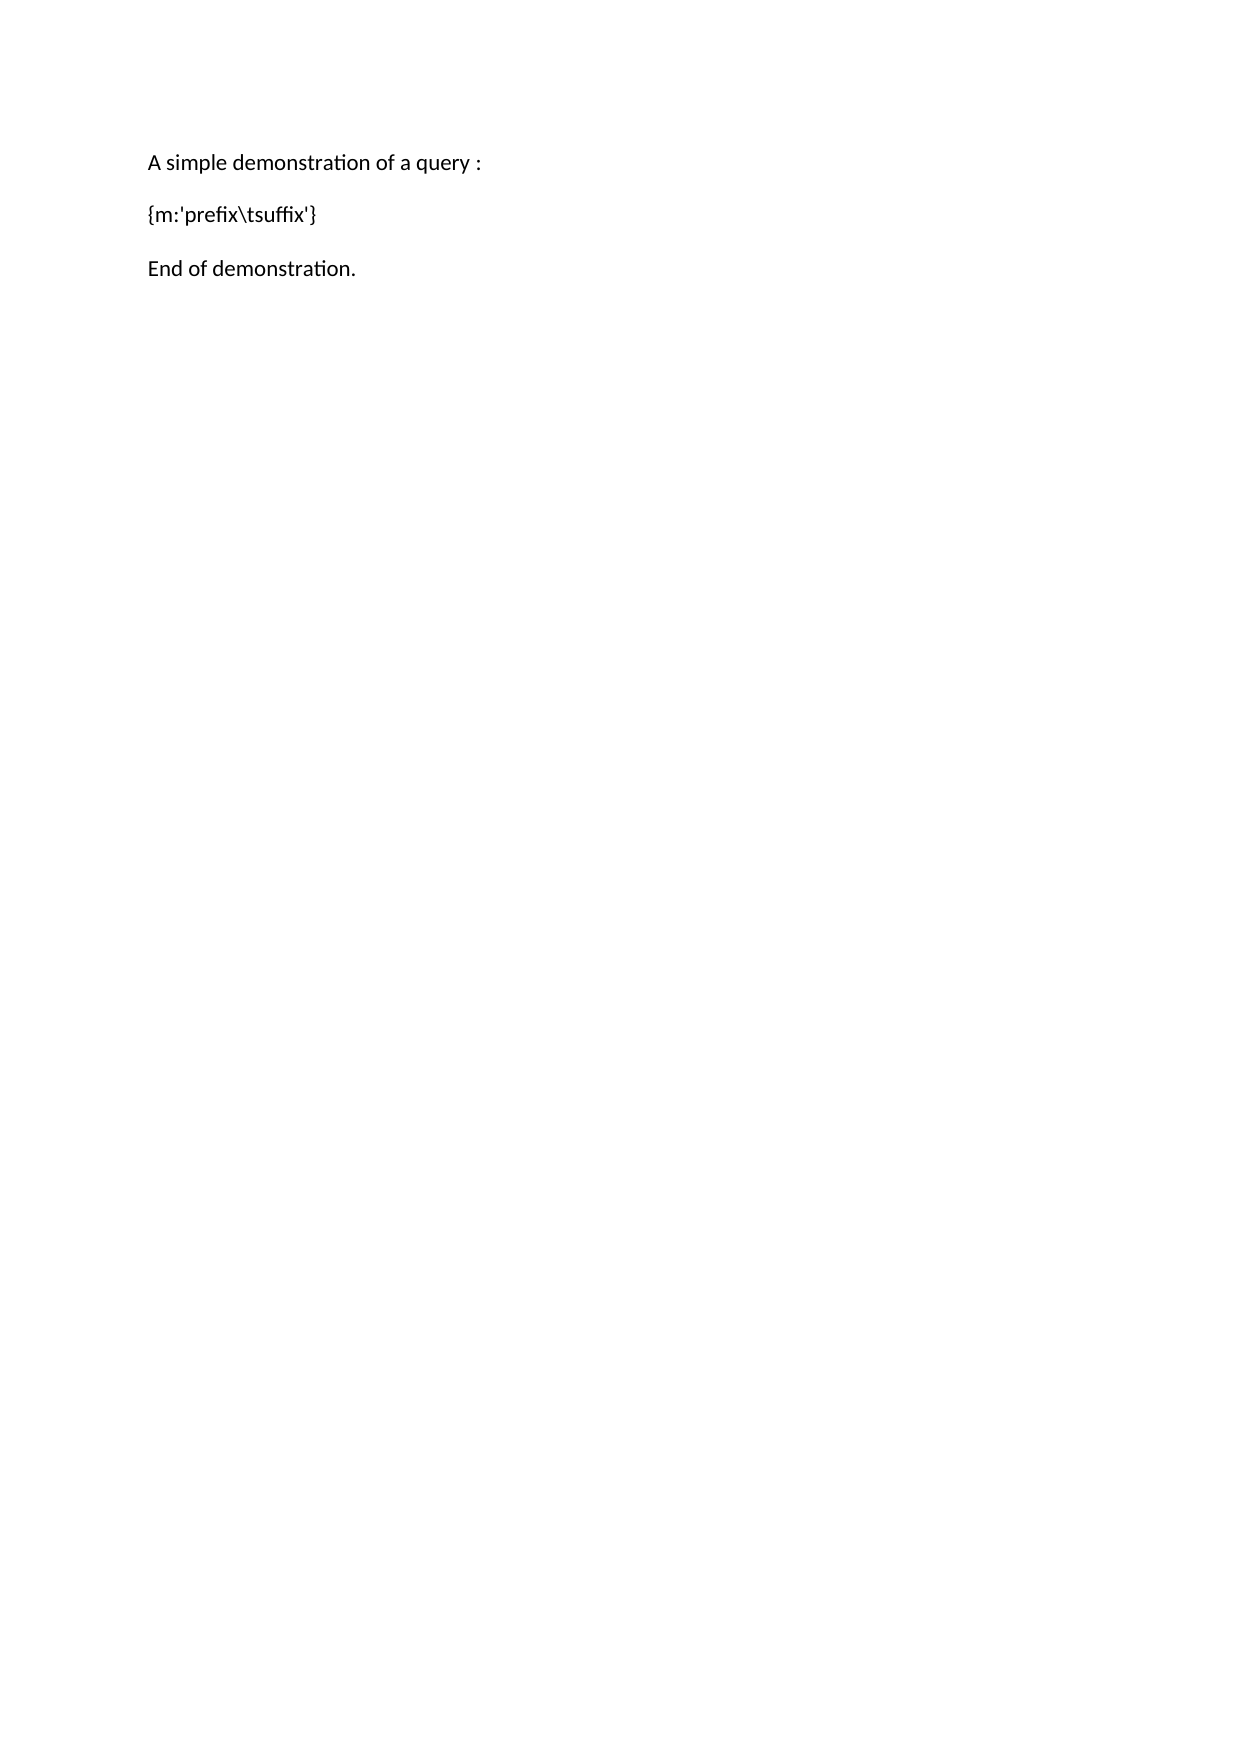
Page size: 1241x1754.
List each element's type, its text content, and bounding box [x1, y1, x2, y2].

text A simple demonstration of a query : [148, 148, 1093, 176]
text End of demonstration. [148, 254, 1093, 282]
text {m:'prefix\tsuffix'} [148, 201, 1093, 229]
